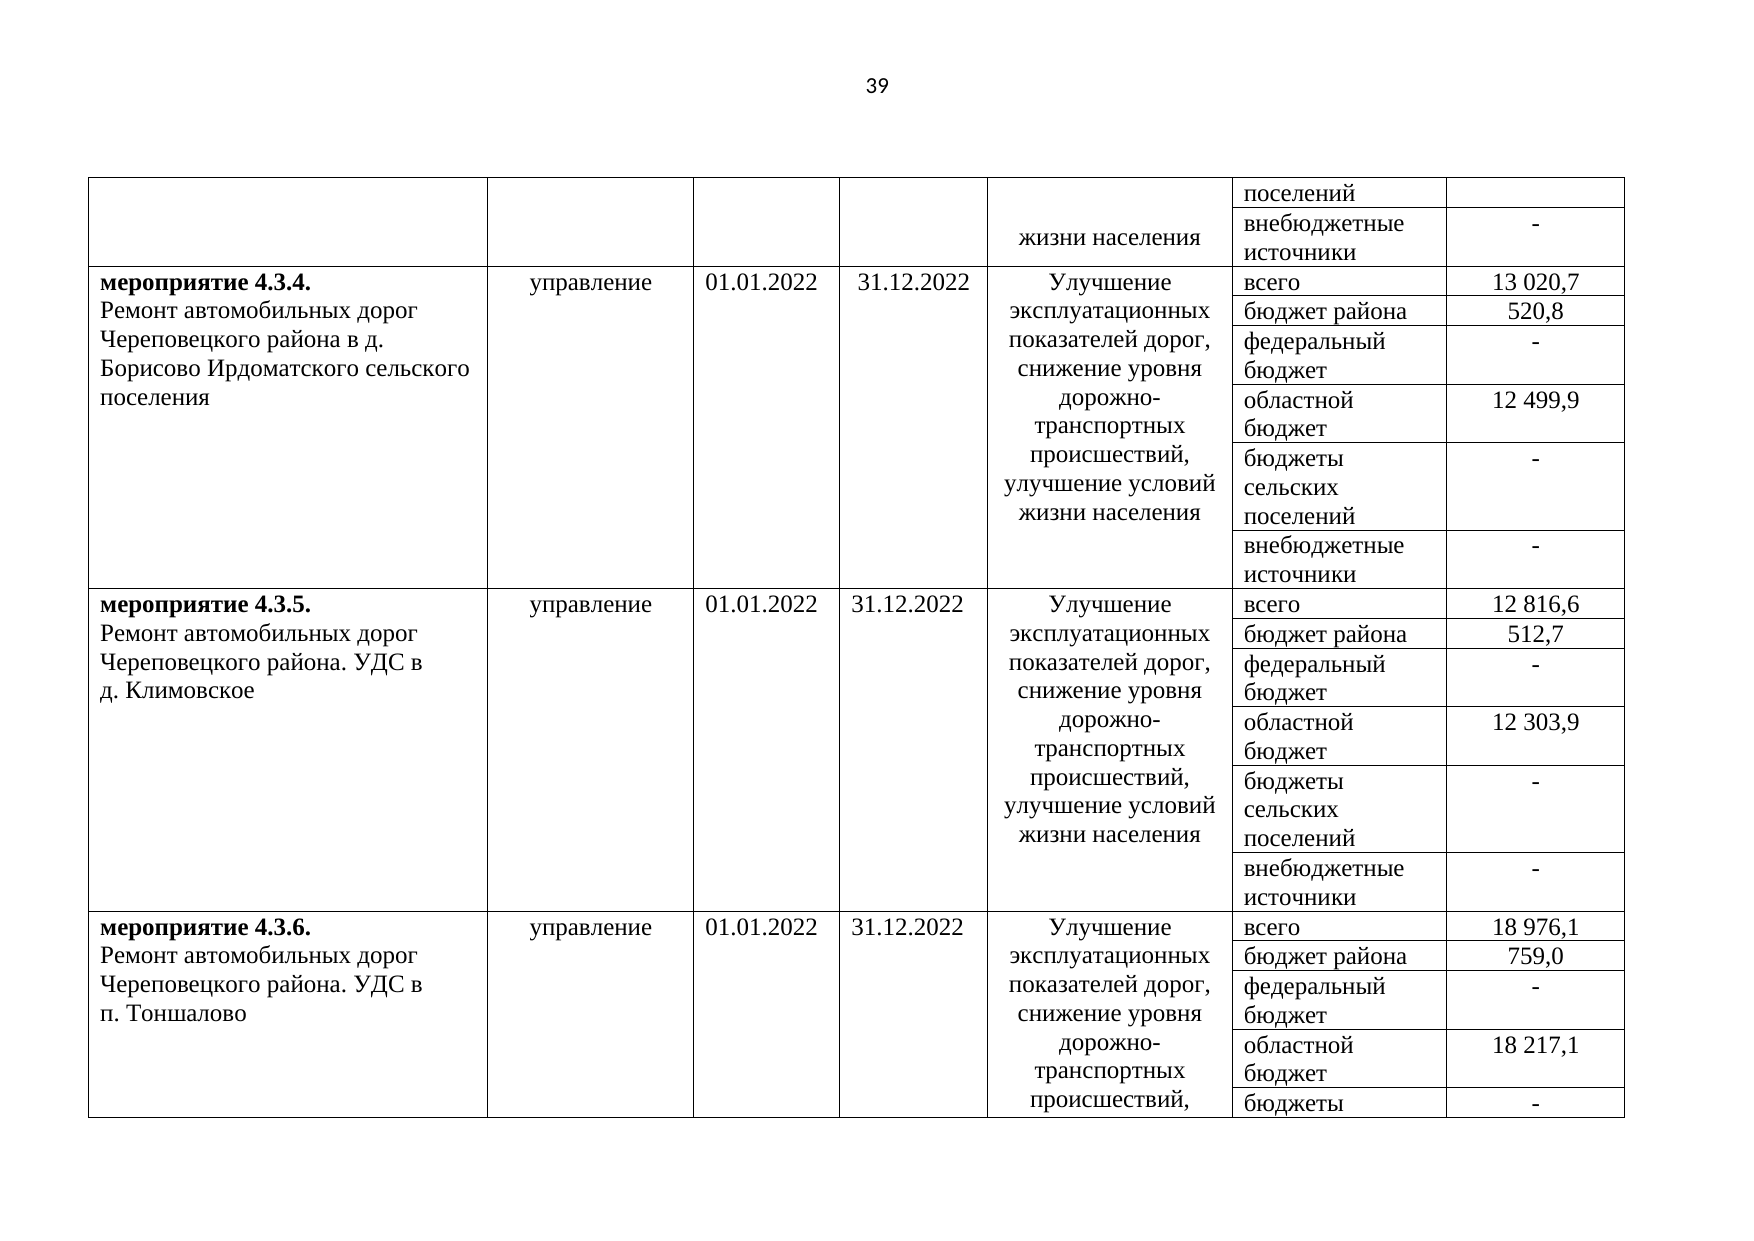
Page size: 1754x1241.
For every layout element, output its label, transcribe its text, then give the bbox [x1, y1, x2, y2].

table_cell - [1447, 649, 1624, 706]
table_cell 01.01.2022 [694, 912, 839, 1117]
table_cell управление [488, 589, 693, 911]
table_cell федеральный бюджет [1233, 971, 1446, 1029]
table_cell федеральный бюджет [1233, 649, 1446, 706]
table_cell управление [488, 267, 693, 588]
table_cell 12 499,9 [1447, 385, 1624, 442]
table_cell - [1447, 178, 1624, 207]
table_cell - [1447, 971, 1624, 1029]
table_cell 31.12.2022 [840, 912, 987, 1117]
table_cell Улучшение эксплуатационных показателей дорог, снижение уровня дорожно-транспортных происшествий, улучшение условий жизни населения [988, 589, 1232, 911]
table_cell - [1447, 853, 1624, 911]
table_cell мероприятие 4.3.6. Ремонт автомобильных дорог Череповецкого района. УДС в п. Тоншалово [89, 912, 487, 1117]
table_cell внебюджетные источники [1233, 531, 1446, 588]
table_cell бюджеты сельских поселений [1233, 443, 1446, 529]
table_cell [1233, 1088, 1446, 1117]
table_cell 13 020,7 [1447, 267, 1624, 295]
table_cell всего [1233, 267, 1446, 295]
table_cell 31.12.2022 [840, 267, 987, 588]
table_cell 18 976,1 [1447, 912, 1624, 940]
table_cell бюджет района [1233, 941, 1446, 970]
table_cell 12 303,9 [1447, 707, 1624, 765]
table_cell бюджет района [1233, 296, 1446, 325]
table_cell бюджеты сельских поселений [1233, 766, 1446, 852]
table_cell - [1447, 1088, 1624, 1117]
table_cell 759,0 [1447, 941, 1624, 970]
table_cell управление [488, 912, 693, 1117]
table_cell 12 816,6 [1447, 589, 1624, 618]
table_cell областной бюджет [1233, 385, 1446, 442]
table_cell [988, 912, 1232, 1117]
table_cell 01.01.2022 [694, 267, 839, 588]
table_cell всего [1233, 589, 1446, 618]
table_cell мероприятие 4.3.4. Ремонт автомобильных дорог Череповецкого района в д. Борисово Ирдоматского сельского поселения [89, 267, 487, 588]
table_cell областной бюджет [1233, 707, 1446, 765]
table_cell - [1447, 766, 1624, 852]
table_cell мероприятие 4.3.5. Ремонт автомобильных дорог Череповецкого района. УДС в д. Климовское [89, 589, 487, 911]
table_cell 18 217,1 [1447, 1030, 1624, 1087]
table_cell федеральный бюджет [1233, 326, 1446, 384]
table_cell - [1447, 443, 1624, 529]
table_cell 520,8 [1447, 296, 1624, 325]
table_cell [988, 267, 1232, 588]
table_cell - [1447, 326, 1624, 384]
table_cell внебюджетные источники [1233, 853, 1446, 911]
table_cell - [1447, 531, 1624, 588]
table_cell всего [1233, 912, 1446, 940]
table_cell 01.01.2022 [694, 589, 839, 911]
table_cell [1233, 178, 1446, 207]
table_cell бюджет района [1233, 619, 1446, 648]
table_cell 31.12.2022 [840, 589, 987, 911]
table_cell 512,7 [1447, 619, 1624, 648]
table_cell - [1447, 208, 1624, 266]
table_cell областной бюджет [1233, 1030, 1446, 1087]
table_cell внебюджетные источники [1233, 208, 1446, 266]
